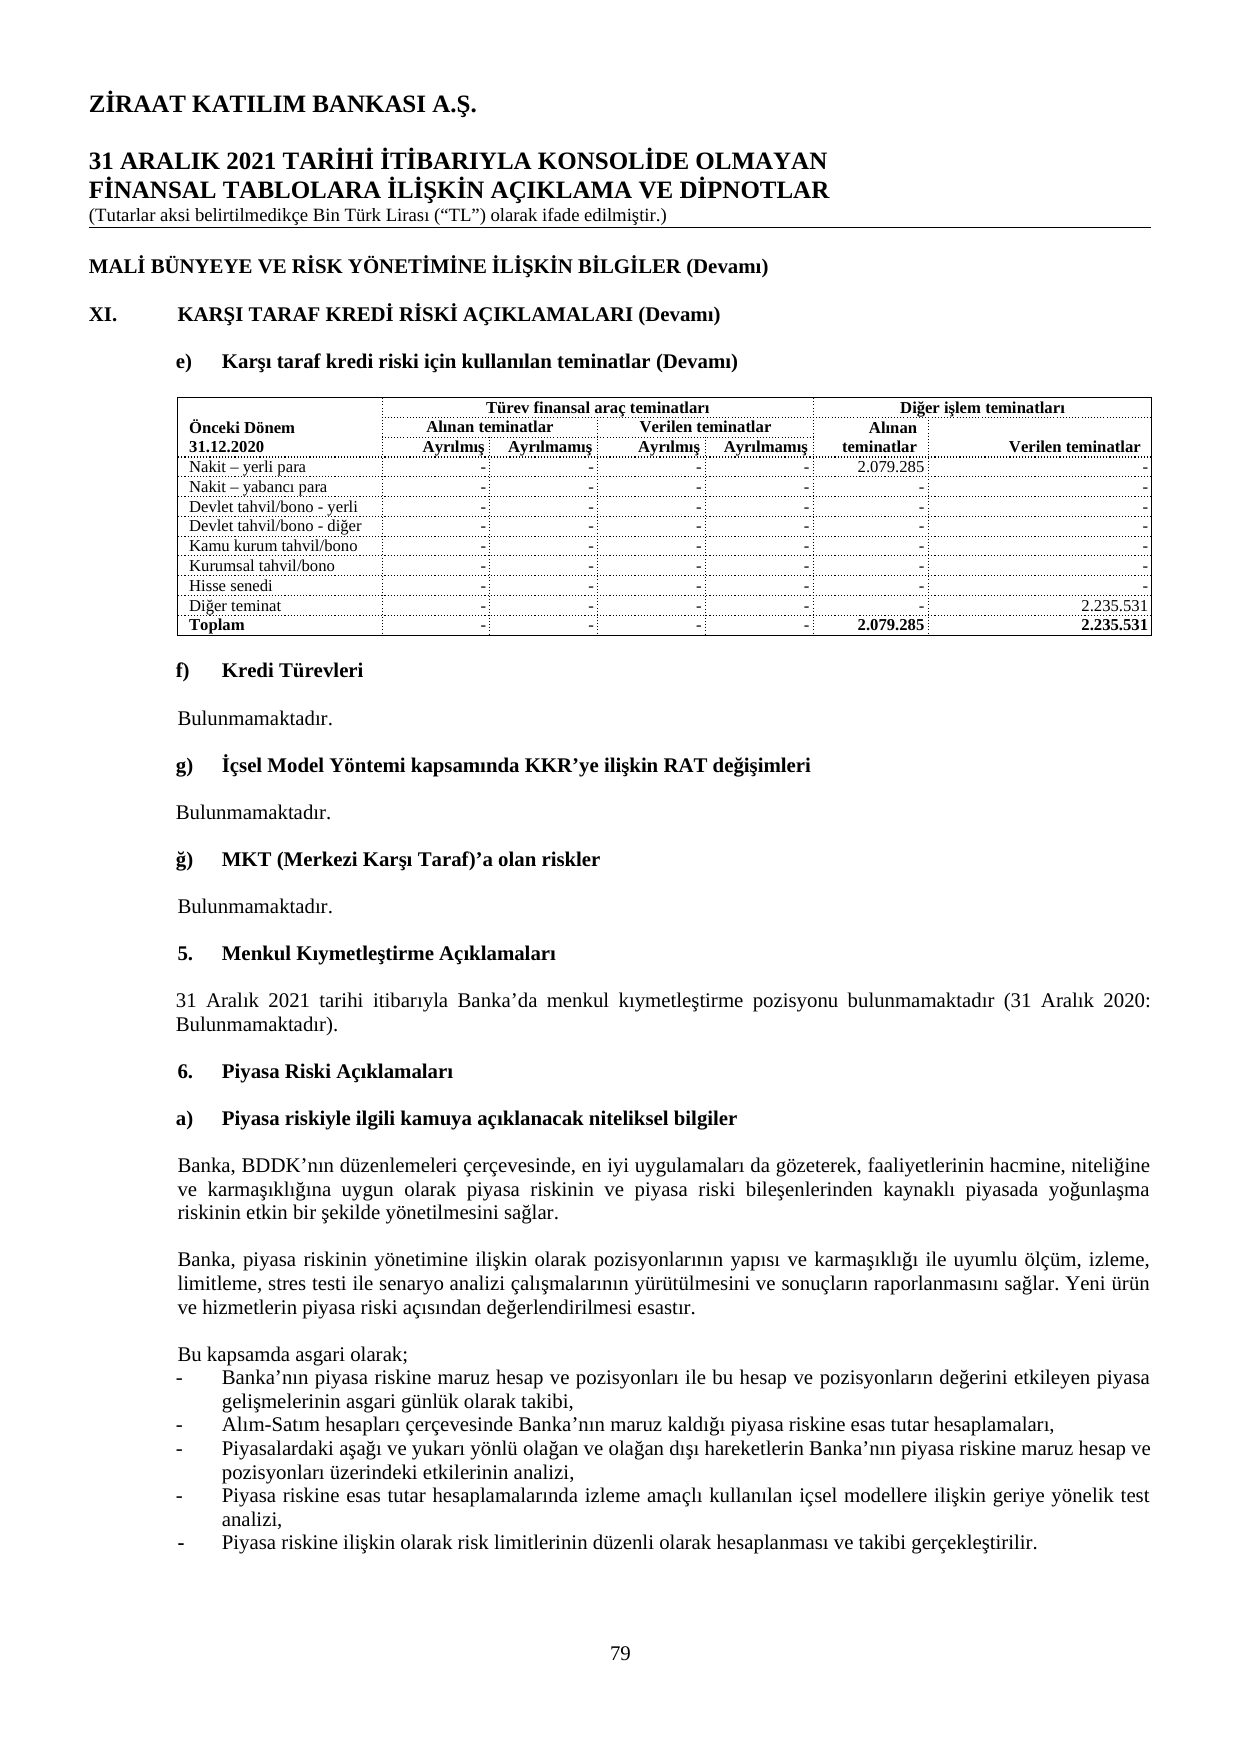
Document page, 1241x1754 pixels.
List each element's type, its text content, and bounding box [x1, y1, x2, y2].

text 31 Aralık 2021 tarihi itibarıyla Banka’da menkul kıymetleştirme pozisyonu bulunmamaktadır (31 Aralık 2020: Bulunmamaktadır). [176, 989, 1152, 1036]
list Piyasalardaki aşağı ve yukarı yönlü olağan ve olağan dışı hareketlerin Banka’nın piyasa riskine maruz hesap ve pozisyonları üzerindeki etkilerinin analizi, [176, 1437, 1152, 1484]
text Bulunmamaktadır. [177, 894, 1152, 918]
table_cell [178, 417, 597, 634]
text Bulunmamaktadır. [176, 800, 1152, 824]
text a) Piyasa riskiyle ilgili kamuya açıklanacak niteliksel bilgiler [176, 1106, 1152, 1130]
text Banka, piyasa riskinin yönetimine ilişkin olarak pozisyonlarının yapısı ve karmaşıklığı ile uyumlu ölçüm, izleme, limitleme, stres testi ile senaryo analizi çalışmalarının yürütülmesini ve sonuçların raporlanmasını sağlar. Yeni ürün ve hizmetlerin piyasa riski açısından değerlendirilmesi esastır. [177, 1248, 1152, 1319]
list Alım-Satım hesapları çerçevesinde Banka’nın maruz kaldığı piyasa riskine esas tutar hesaplamaları, [176, 1413, 1152, 1437]
text Bulunmamaktadır. [177, 706, 1152, 730]
text g) İçsel Model Yöntemi kapsamında KKR’ye ilişkin RAT değişimleri [176, 753, 1152, 777]
list Menkul Kıymetleştirme Açıklamaları [177, 942, 1152, 965]
text f) Kredi Türevleri [176, 659, 1152, 683]
text e) Karşı taraf kredi riski için kullanılan teminatlar (Devamı) [176, 350, 1152, 373]
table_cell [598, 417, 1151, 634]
list Banka’nın piyasa riskine maruz hesap ve pozisyonları ile bu hesap ve pozisyonların değerini etkileyen piyasa gelişmelerinin asgari günlük olarak takibi, [176, 1366, 1152, 1413]
text MALİ BÜNYEYE VE RİSK YÖNETİMİNE İLİŞKİN BİLGİLER (Devamı) [89, 255, 1152, 278]
text XI. KARŞI TARAF KREDİ RİSKİ AÇIKLAMALARI (Devamı) [89, 302, 1152, 326]
list Piyasa riskine ilişkin olarak risk limitlerinin düzenli olarak hesaplanması ve takibi gerçekleştirilir. [177, 1531, 1152, 1554]
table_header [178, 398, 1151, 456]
text Bu kapsamda asgari olarak; [177, 1342, 1152, 1366]
text ğ) MKT (Merkezi Karşı Taraf)’a olan riskler [176, 847, 1152, 871]
text Banka, BDDK’nın düzenlemeleri çerçevesinde, en iyi uygulamaları da gözeterek, faaliyetlerinin hacmine, niteliğine ve karmaşıklığına uygun olarak piyasa riskinin ve piyasa riski bileşenlerinden kaynaklı piyasada yoğunlaşma riskinin etkin bir şekilde yönetilmesini sağlar. [177, 1153, 1152, 1224]
list Piyasa Riski Açıklamaları [177, 1059, 1152, 1083]
list Piyasa riskine esas tutar hesaplamalarında izleme amaçlı kullanılan içsel modellere ilişkin geriye yönelik test analizi, [176, 1484, 1152, 1531]
